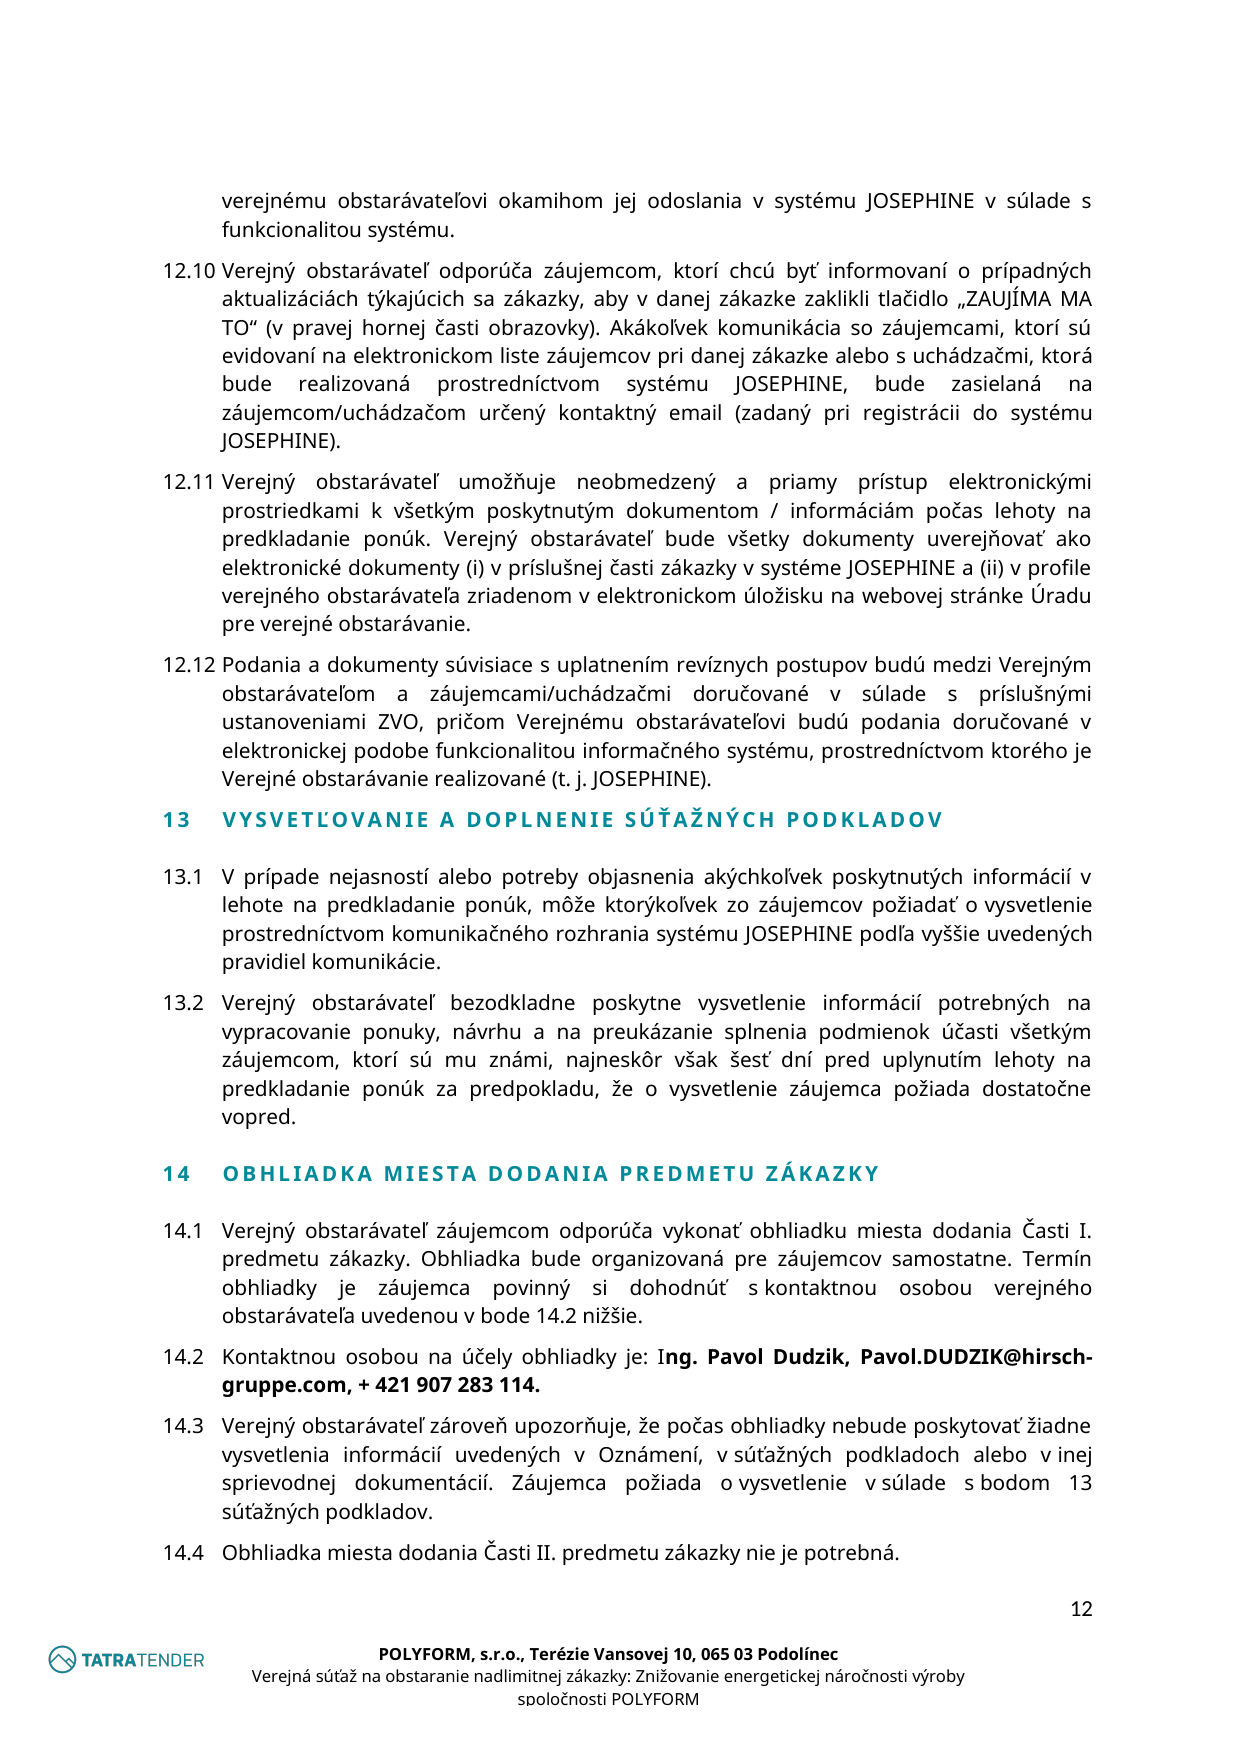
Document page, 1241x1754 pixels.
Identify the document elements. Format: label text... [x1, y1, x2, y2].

subtitle Podania a dokumenty súvisiace s uplatnením revíznych postupov budú medzi Verejným obstarávateľom a záujemcami/uchádzačmi doručované v súlade s príslušnými ustanoveniami ZVO, pričom Verejnému obstarávateľovi budú podania doručované v elektronickej podobe funkcionalitou informačného systému, prostredníctvom ktorého je Verejné obstarávanie realizované (t. j. JOSEPHINE). [162, 651, 1093, 793]
subtitle Verejný obstarávateľ bezodkladne poskytne vysvetlenie informácií potrebných na vypracovanie ponuky, návrhu a na preukázanie splnenia podmienok účasti všetkým záujemcom, ktorí sú mu známi, najneskôr však šesť dní pred uplynutím lehoty na predkladanie ponúk za predpokladu, že o vysvetlenie záujemca požiada dostatočne vopred. [162, 988, 1093, 1131]
picture [41, 1632, 217, 1685]
subtitle Obhliadka miesta dodania Časti II. predmetu zákazky nie je potrebná. [162, 1538, 1093, 1566]
subtitle Verejný obstarávateľ odporúča záujemcom, ktorí chcú byť informovaní o prípadných aktualizáciách týkajúcich sa zákazky, aby v danej zákazke zaklikli tlačidlo „ZAUJÍMA MA TO“ (v pravej hornej časti obrazovky). Akákoľvek komunikácia so záujemcami, ktorí sú evidovaní na elektronickom liste záujemcov pri danej zákazke alebo s uchádzačmi, ktorá bude realizovaná prostredníctvom systému JOSEPHINE, bude zasielaná na záujemcom/uchádzačom určený kontaktný email (zadaný pri registrácii do systému JOSEPHINE). [162, 256, 1093, 455]
subtitle V prípade nejasností alebo potreby objasnenia akýchkoľvek poskytnutých informácií v lehote na predkladanie ponúk, môže ktorýkoľvek zo záujemcov požiadať o vysvetlenie prostredníctvom komunikačného rozhrania systému JOSEPHINE podľa vyššie uvedených pravidiel komunikácie. [162, 862, 1093, 976]
subtitle Kontaktnou osobou na účely obhliadky je: Ing. Pavol Dudzik, Pavol.DUDZIK@hirsch-gruppe.com, + 421 907 283 114. [162, 1342, 1093, 1399]
text Obhliadka miesta dodania predmetu zákazky [162, 1159, 1093, 1187]
subtitle Verejný obstarávateľ umožňuje neobmedzený a priamy prístup elektronickými prostriedkami k všetkým poskytnutým dokumentom / informáciám počas lehoty na predkladanie ponúk. Verejný obstarávateľ bude všetky dokumenty uverejňovať ako elektronické dokumenty (i) v príslušnej časti zákazky v systéme JOSEPHINE a (ii) v profile verejného obstarávateľa zriadenom v elektronickom úložisku na webovej stránke Úradu pre verejné obstarávanie. [162, 467, 1093, 638]
subtitle Verejný obstarávateľ záujemcom odporúča vykonať obhliadku miesta dodania Časti I. predmetu zákazky. Obhliadka bude organizovaná pre záujemcov samostatne. Termín obhliadky je záujemca povinný si dohodnúť s kontaktnou osobou verejného obstarávateľa uvedenou v bode 14.2 nižšie. [162, 1216, 1093, 1329]
subtitle Verejný obstarávateľ zároveň upozorňuje, že počas obhliadky nebude poskytovať žiadne vysvetlenia informácií uvedených v Oznámení, v súťažných podkladoch alebo v inej sprievodnej dokumentácií. Záujemca požiada o vysvetlenie v súlade s bodom 13 súťažných podkladov. [162, 1411, 1093, 1525]
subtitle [162, 186, 1093, 243]
text Vysvetľovanie a doplnenie súťažných podkladov [162, 805, 1093, 834]
